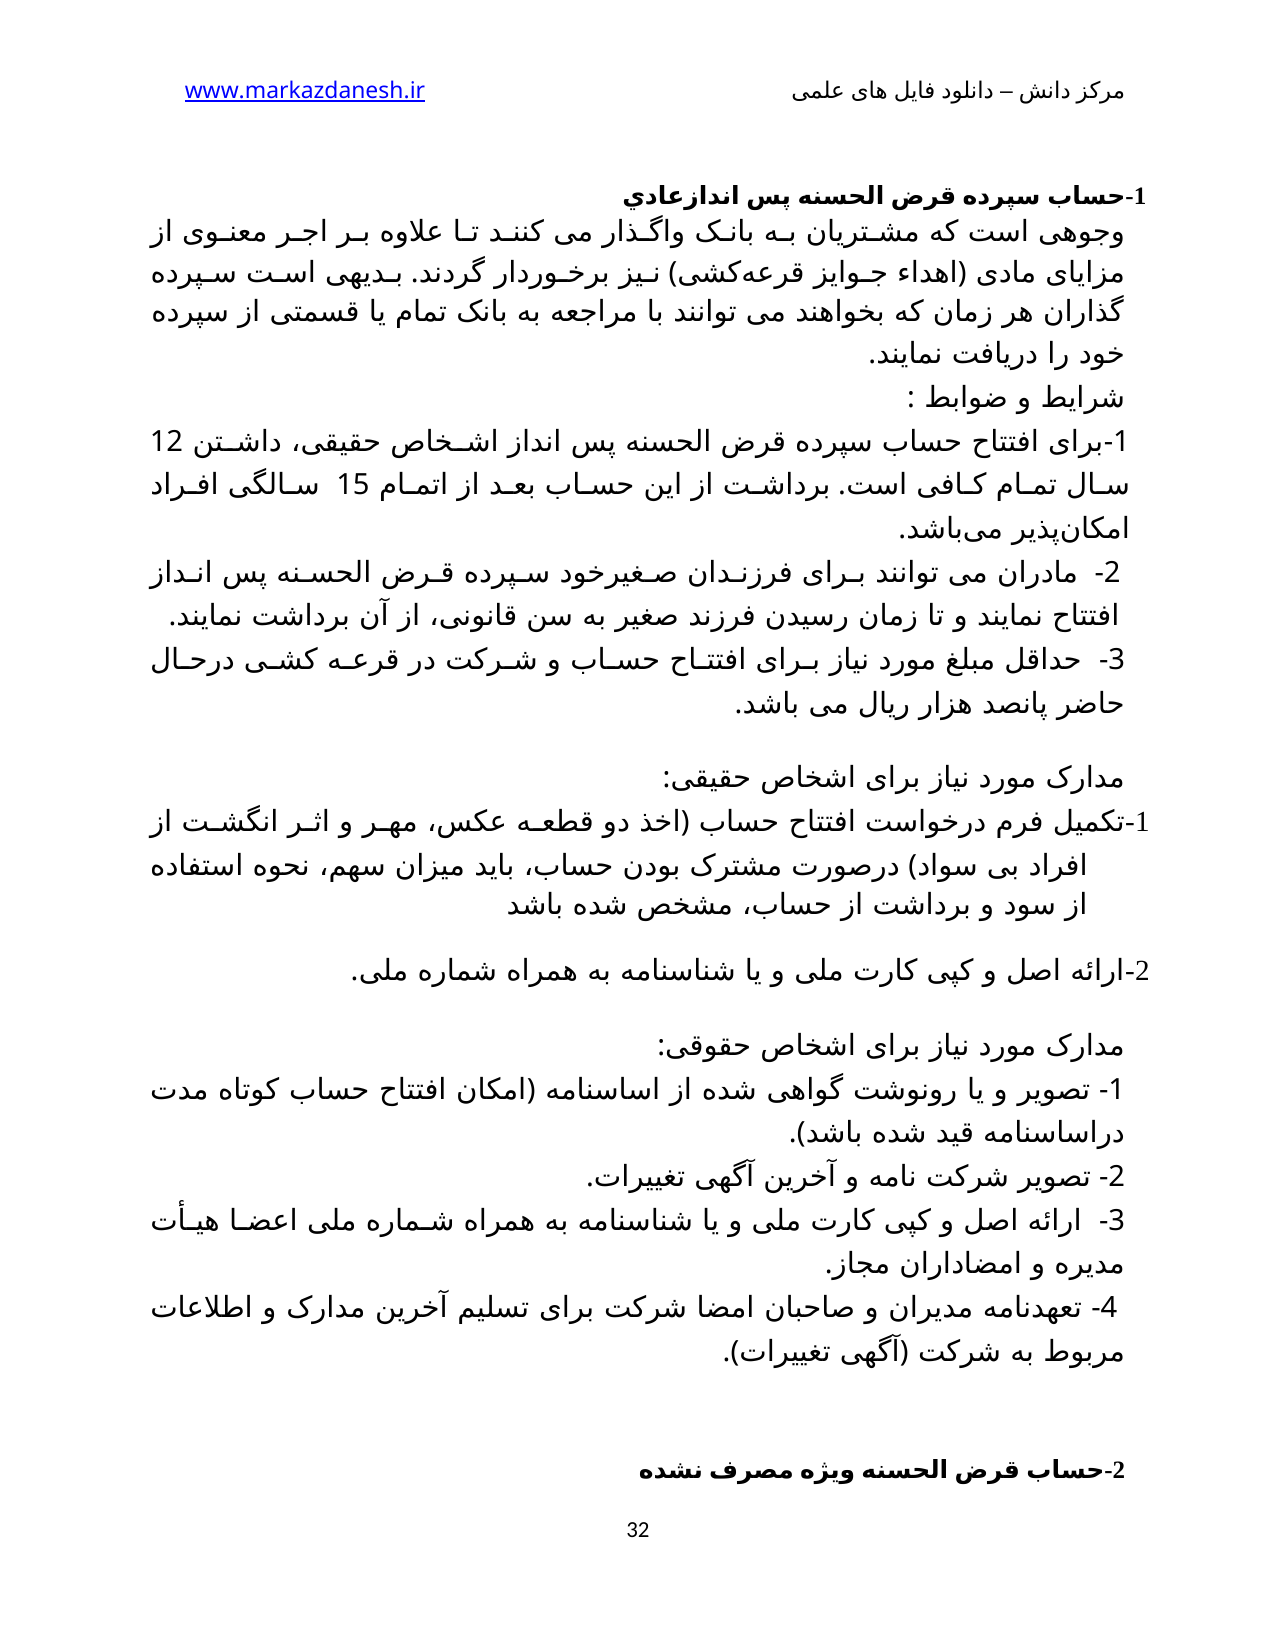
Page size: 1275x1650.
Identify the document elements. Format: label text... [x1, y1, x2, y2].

text 3- حداقل مبلغ مورد نیاز برای افتتاح حساب و شرکت در قرعه کشی درحال حاضر پانصد هزار ریال می باشد. [150, 638, 1125, 722]
text 2- تصویر شرکت نامه و آخرین آگهی تغییرات. [150, 1155, 1125, 1195]
list حساب سپرده قرض الحسنه پس اندازعادي [150, 181, 1125, 211]
text 3- ارائه اصل و کپی کارت ملی و یا شناسنامه به همراه شماره ملی اعضا هیأت مدیره و امضاداران مجاز. [150, 1199, 1125, 1282]
text 4- تعهدنامه مدیران و صاحبان امضا شرکت برای تسلیم آخرین مدارک و اطلاعات مربوط به شرکت (آگهی تغییرات). [150, 1286, 1125, 1369]
list 1-برای افتتاح حساب سپرده قرض الحسنه پس انداز اشخاص حقیقی، داشتن 12 سال تمام کافی است. برداشت از این حساب بعد از اتمام 15 سالگی افراد امکان‌پذیر می‌باشد. [150, 420, 1130, 547]
list تکمیل فرم درخواست افتتاح حساب (اخذ دو قطعه عکس، مهر و اثر انگشت از افراد بی سواد) درصورت مشترک بودن حساب، باید میزان سهم، نحوه استفاده از سود و برداشت از حساب، مشخص شده باشد [150, 800, 1125, 921]
subtitle 2-حساب قرض الحسنه ويژه مصرف نشده [150, 1455, 1125, 1483]
text وجوهی است که مشتریان به بانک واگذار می کنند تا علاوه بر اجر معنوی از مزایای مادی (اهداء جوایز قرعه‌کشی) نیز برخوردار گردند. بدیهی است سپرده گذاران هر زمان که بخواهند می توانند با مراجعه به بانک تمام یا قسمتی از سپرده خود را دریافت نمایند. [150, 214, 1125, 372]
list مدارک مورد نیاز برای اشخاص حقوقی: [150, 1024, 1125, 1064]
text شرایط و ضوابط : [150, 376, 1125, 416]
list 2- مادران می توانند برای فرزندان صغیرخود سپرده قرض الحسنه پس انداز افتتاح نمایند و تا زمان رسیدن فرزند صغیر به سن قانونی، از آن برداشت نمایند. [150, 551, 1121, 634]
text 1- تصویر و یا رونوشت گواهی شده از اساسنامه (امکان افتتاح حساب کوتاه مدت دراساسنامه قید شده باشد). [150, 1068, 1125, 1151]
list ارائه اصل و کپی کارت ملی و یا شناسنامه به همراه شماره ملی. [150, 949, 1125, 989]
text مدارک مورد نیاز برای اشخاص حقیقی: [150, 757, 1125, 796]
